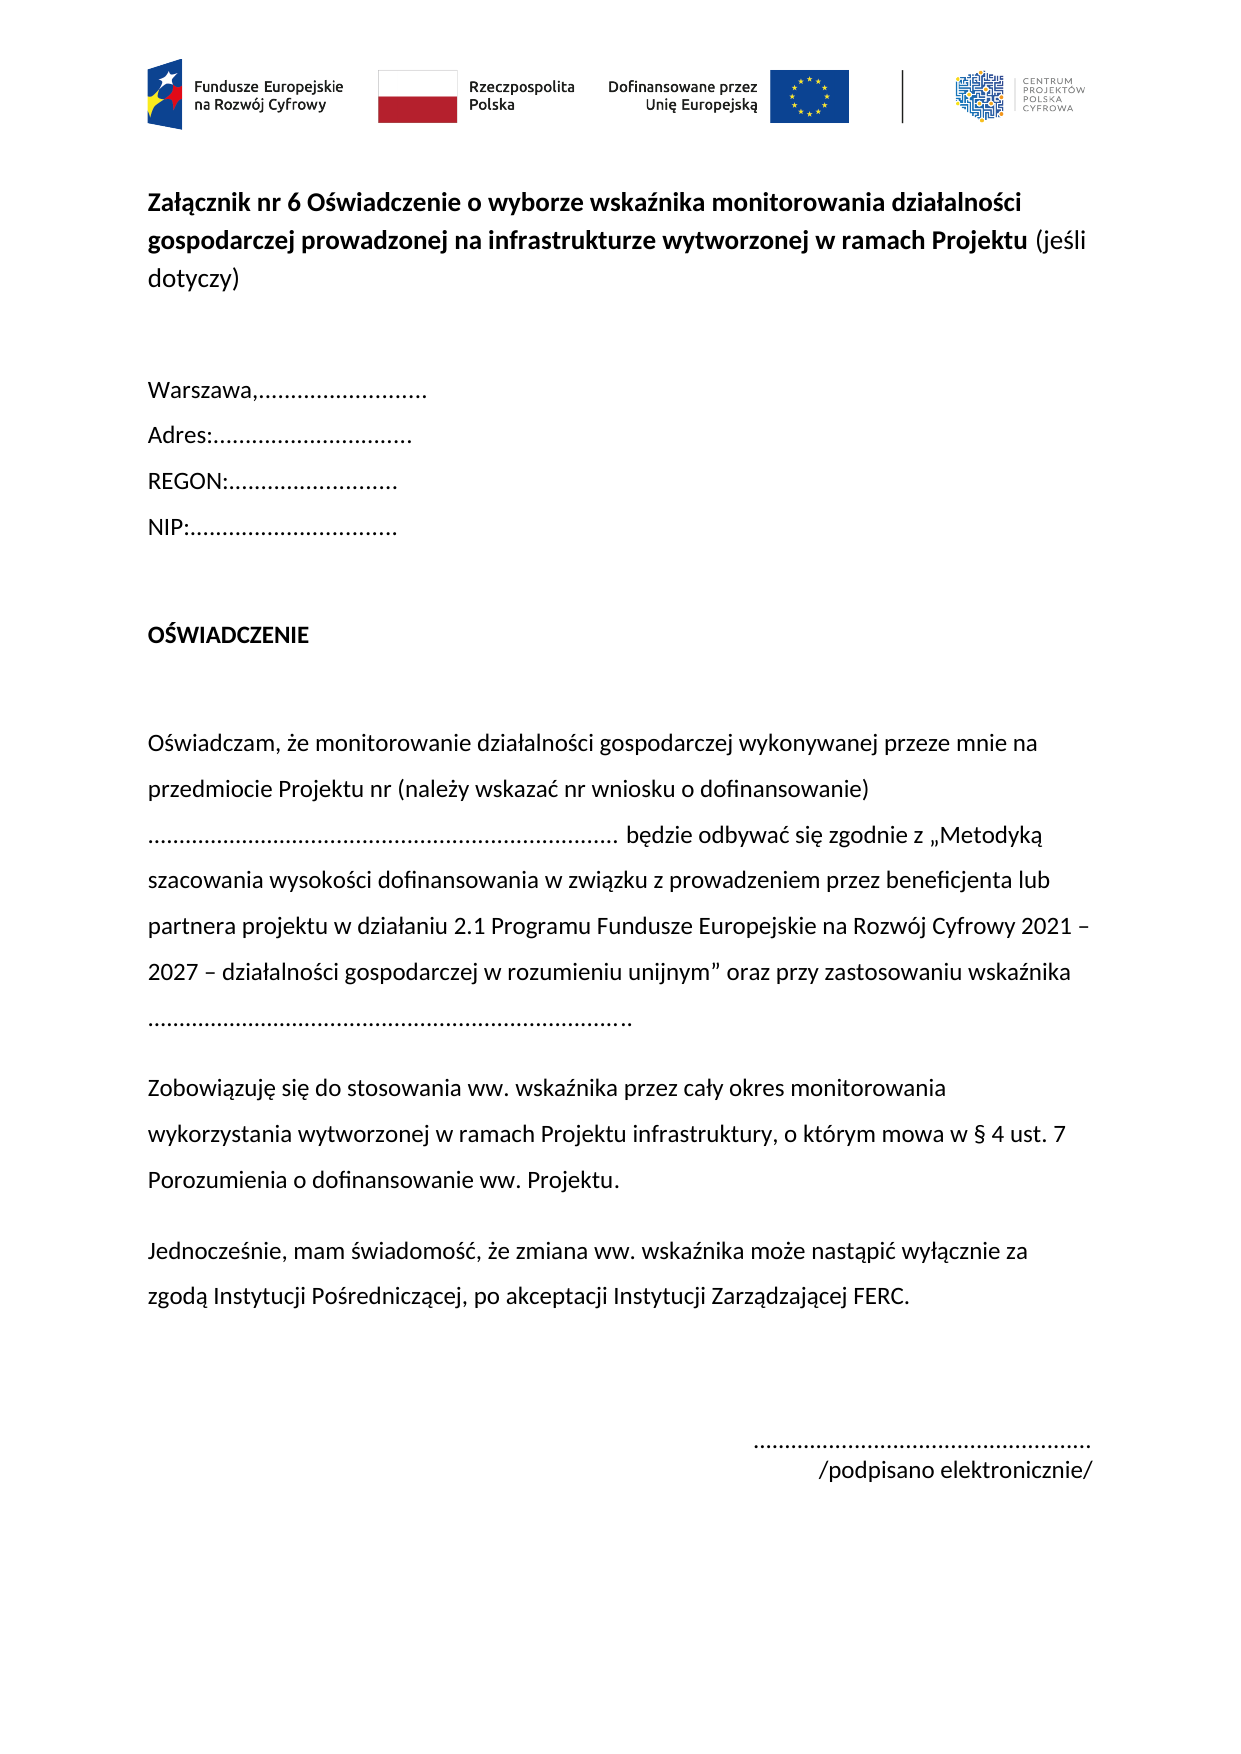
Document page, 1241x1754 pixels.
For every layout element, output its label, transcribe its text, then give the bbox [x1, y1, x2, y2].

text /podpisano elektronicznie/ [148, 1454, 1093, 1485]
text Zobowiązuję się do stosowania ww. wskaźnika przez cały okres monitorowania wykorzystania wytworzonej w ramach Projektu infrastruktury, o którym mowa w § 4 ust. 7 Porozumienia o dofinansowanie ww. Projektu. [148, 1073, 1093, 1194]
text Jednocześnie, mam świadomość, że zmiana ww. wskaźnika może nastąpić wyłącznie za zgodą Instytucji Pośredniczącej, po akceptacji Instytucji Zarządzającej FERC. [148, 1235, 1093, 1311]
picture [147, 59, 1085, 130]
text Warszawa, [148, 374, 1093, 404]
subtitle Załącznik nr 6 Oświadczenie o wyborze wskaźnika monitorowania działalności gospodarczej prowadzonej na infrastrukturze wytworzonej w ramach Projektu (jeśli dotyczy) [148, 185, 1093, 294]
text REGON: NIP: [148, 465, 1093, 542]
text Adres: [148, 419, 1093, 450]
text Oświadczam, że monitorowanie działalności gospodarczej wykonywanej przeze mnie na przedmiocie Projektu nr (należy wskazać nr wniosku o dofinansowanie) będzie odbywać się zgodnie z „Metodyką szacowania wysokości dofinansowania w związku z prowadzeniem przez beneficjenta lub partnera projektu w działaniu 2.1 Programu Fundusze Europejskie na Rozwój Cyfrowy 2021 – 2027 – działalności gospodarczej w rozumieniu unijnym” oraz przy zastosowaniu wskaźnika .. [148, 727, 1093, 1032]
text OŚWIADCZENIE [148, 619, 1093, 650]
